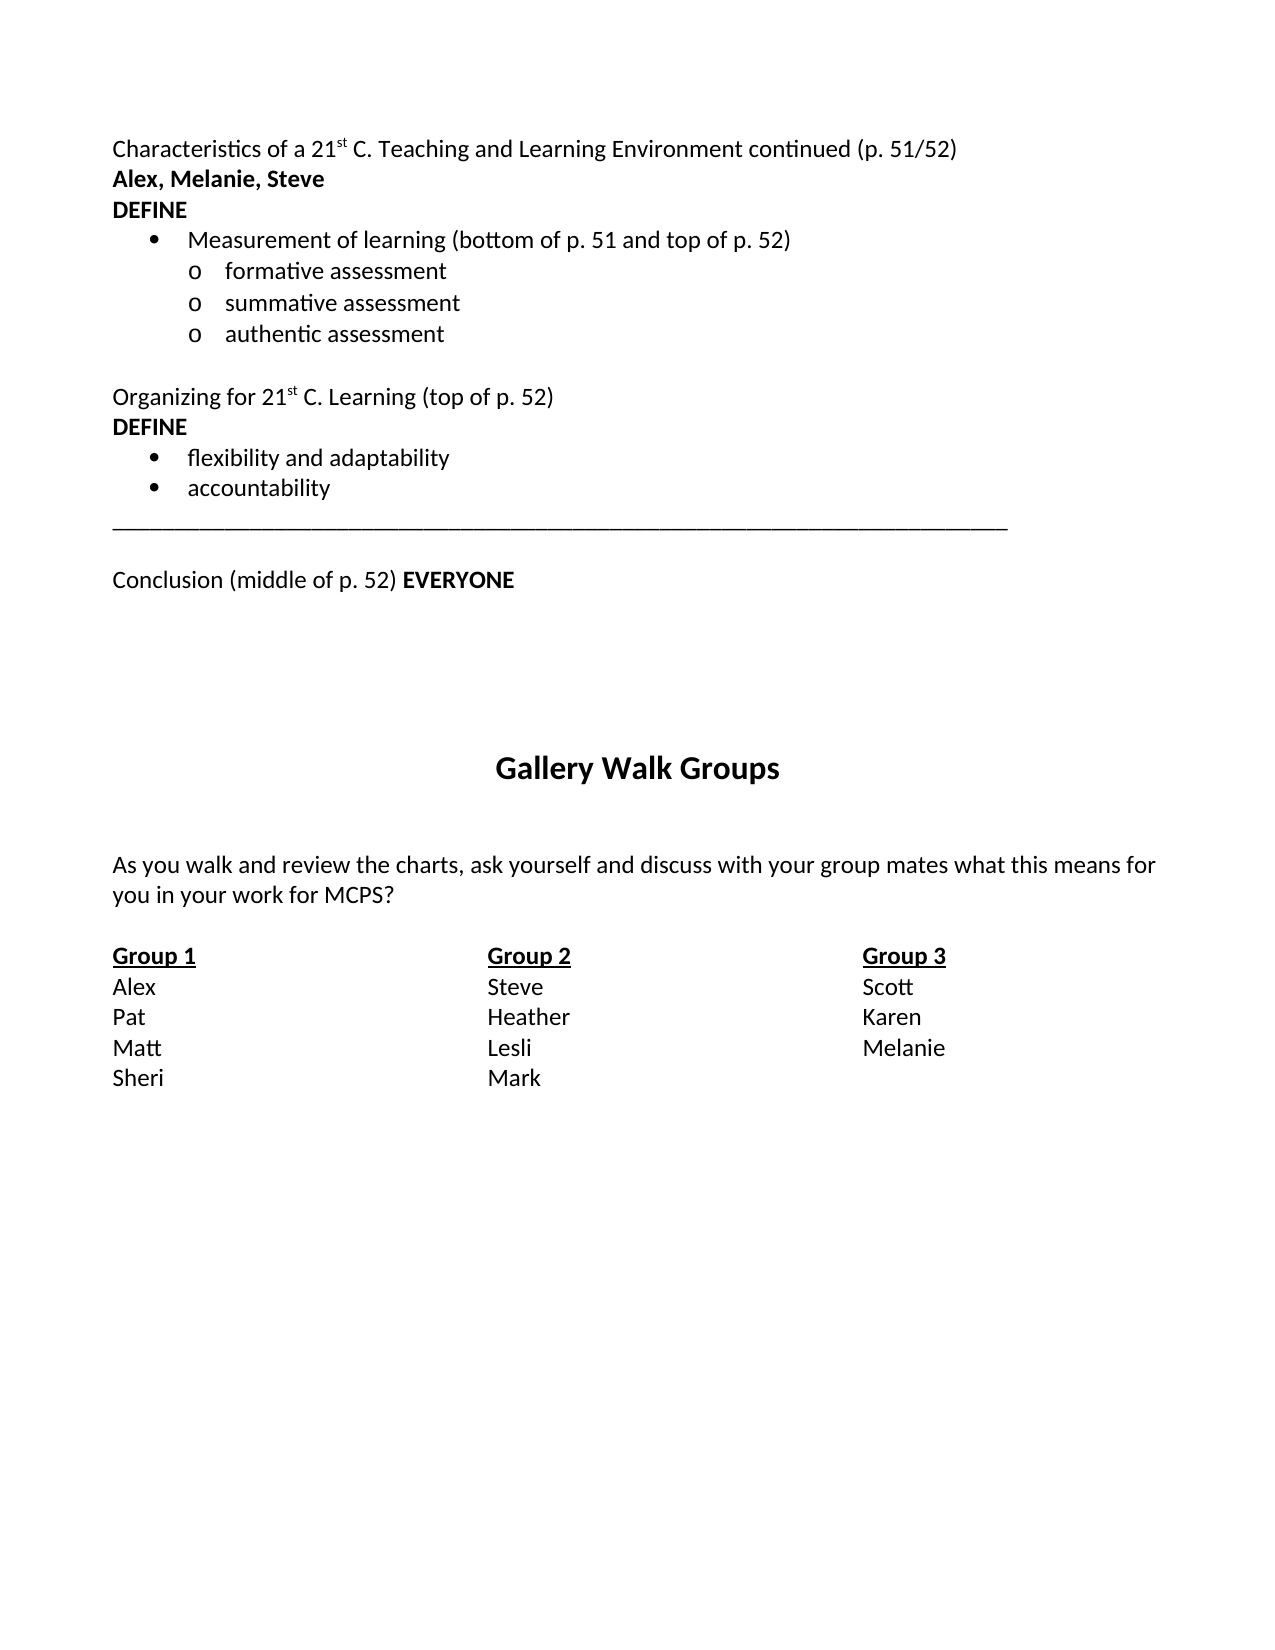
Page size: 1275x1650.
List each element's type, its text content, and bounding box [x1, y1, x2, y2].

list Measurement of learning (bottom of p. 51 and top of p. 52) [150, 224, 1162, 255]
text DEFINE [112, 194, 1162, 224]
text Matt Lesli Melanie [112, 1032, 1162, 1062]
text ________________________________________________________________________ [112, 503, 1162, 533]
text Conclusion (middle of p. 52) EVERYONE [112, 564, 1162, 594]
text Sheri Mark [112, 1062, 1162, 1093]
text Organizing for 21st C. Learning (top of p. 52) [112, 381, 1162, 411]
text Gallery Walk Groups [112, 747, 1162, 788]
text As you walk and review the charts, ask yourself and discuss with your group mates what this means for you in your work for MCPS? [112, 849, 1162, 910]
text Group 1 Group 2 Group 3 [112, 940, 1162, 971]
list accountability [150, 472, 1162, 503]
text Alex Steve Scott [112, 971, 1162, 1001]
list flexibility and adaptability [150, 442, 1162, 472]
list formative assessment [187, 255, 1162, 287]
text Pat Heather Karen [112, 1001, 1162, 1032]
text DEFINE [112, 411, 1162, 442]
text Characteristics of a 21st C. Teaching and Learning Environment continued (p. 51/52) [112, 133, 1162, 163]
list authentic assessment [187, 318, 1162, 350]
list summative assessment [187, 287, 1162, 318]
text Alex, Melanie, Steve [112, 163, 1162, 194]
